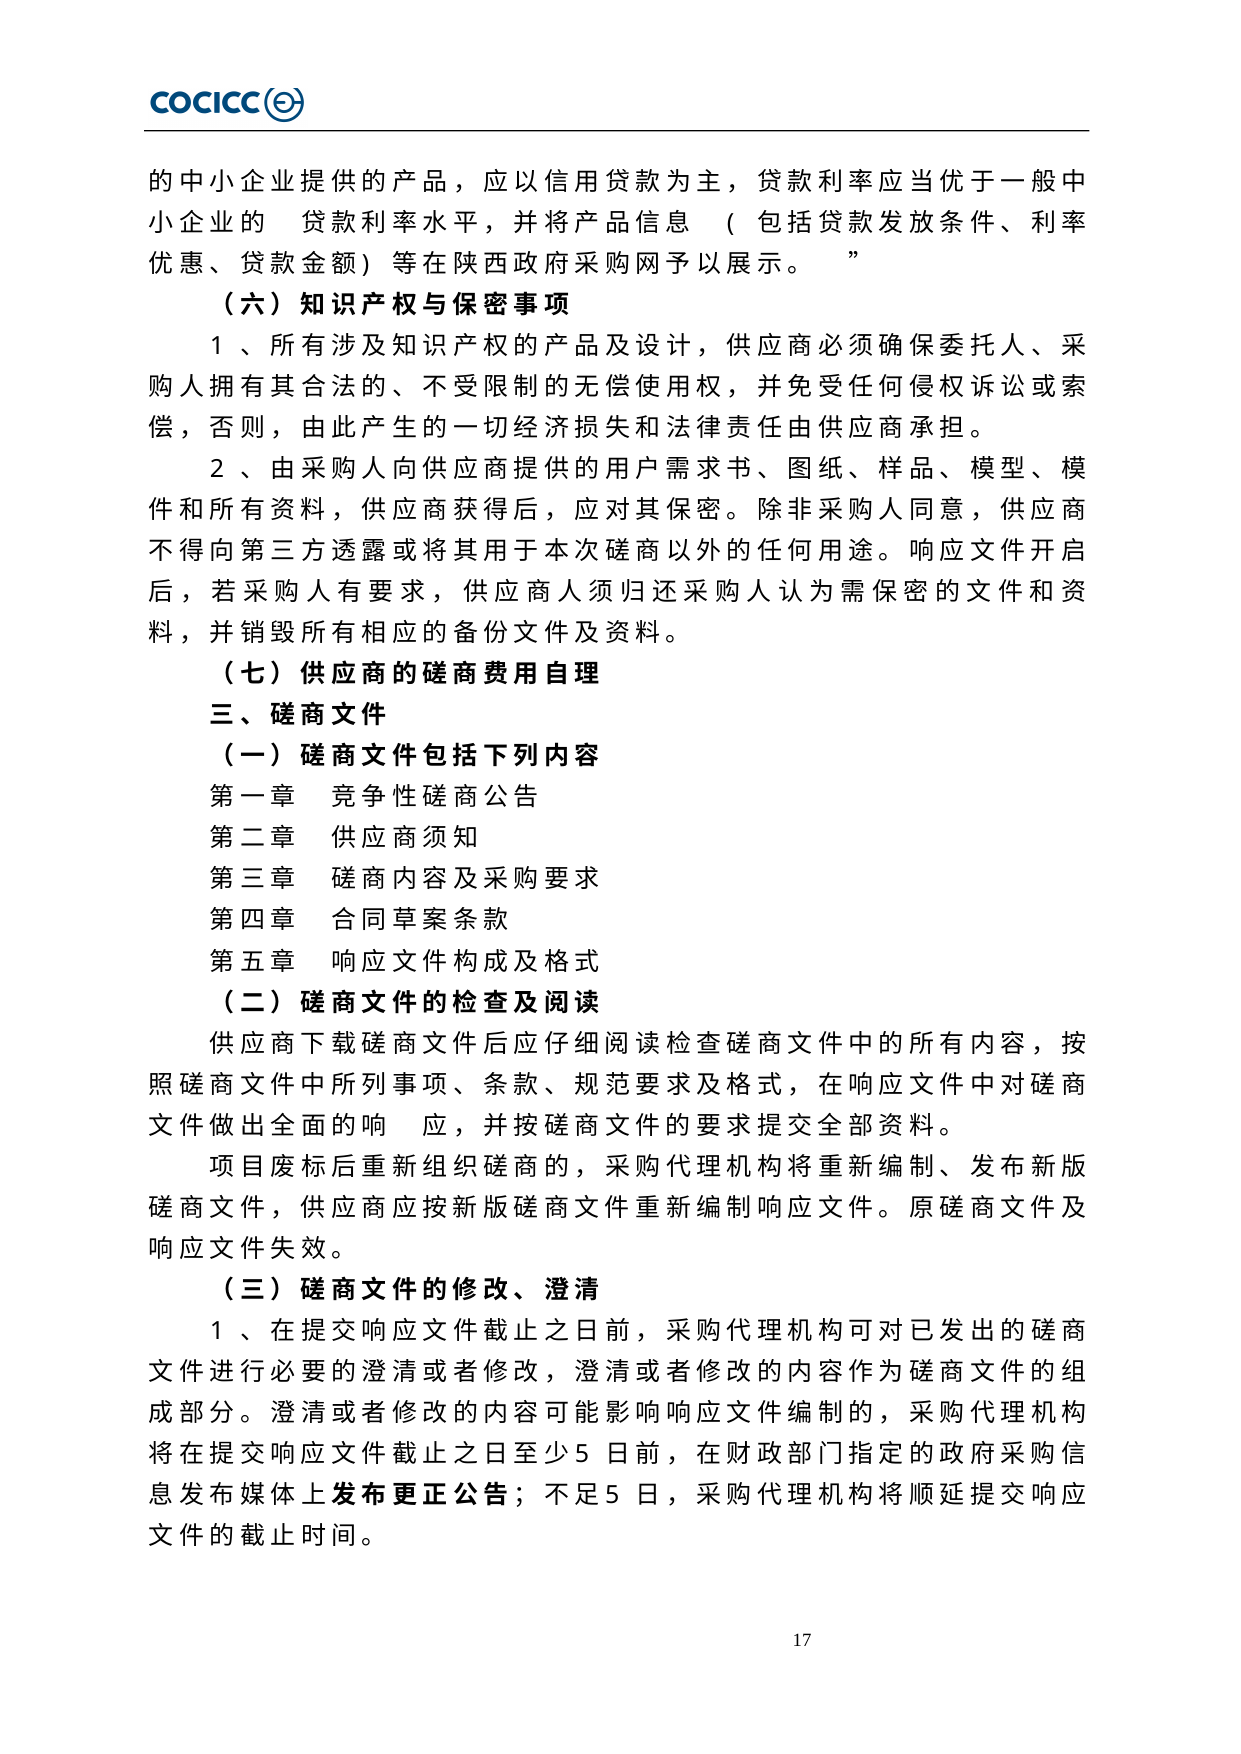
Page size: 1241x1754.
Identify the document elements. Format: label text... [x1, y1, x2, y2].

text 第三章 磋商内容及采购要求 [149, 856, 1092, 897]
text 1、所有涉及知识产权的产品及设计，供应商必须确保委托人、采购人拥有其合法的、不受限制的无偿使用权，并免受任何侵权诉讼或索偿，否则，由此产生的一切经济损失和法律责任由供应商承担。 [149, 323, 1092, 446]
text 第二章 供应商须知 [149, 815, 1092, 856]
text 项目废标后重新组织磋商的，采购代理机构将重新编制、发布新版磋商文件，供应商应按新版磋商文件重新编制响应文件。原磋商文件及响应文件失效。 [149, 1144, 1092, 1267]
text （一）磋商文件包括下列内容 [149, 733, 1092, 774]
text 第四章 合同草案条款 [149, 897, 1092, 938]
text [149, 159, 1092, 282]
text 第一章 竞争性磋商公告 [149, 774, 1092, 815]
text 1、在提交响应文件截止之日前，采购代理机构可对已发出的磋商文件进行必要的澄清或者修改，澄清或者修改的内容作为磋商文件的组成部分。澄清或者修改的内容可能影响响应文件编制的，采购代理机构将在提交响应文件截止之日至少5日前，在财政部门指定的政府采购信息发布媒体上发布更正公告；不足5日，采购代理机构将顺延提交响应文件的截止时间。 [149, 1308, 1092, 1554]
text （七）供应商的磋商费用自理 [149, 651, 1092, 692]
text 2、由采购人向供应商提供的用户需求书、图纸、样品、模型、模件和所有资料，供应商获得后，应对其保密。除非采购人同意，供应商不得向第三方透露或将其用于本次磋商以外的任何用途。响应文件开启后，若采购人有要求，供应商人须归还采购人认为需保密的文件和资料，并销毁所有相应的备份文件及资料。 [149, 446, 1092, 651]
text （六）知识产权与保密事项 [149, 282, 1092, 323]
picture [147, 88, 308, 128]
subtitle 三、磋商文件 [149, 692, 1092, 733]
text 第五章 响应文件构成及格式 [149, 938, 1092, 979]
text 供应商下载磋商文件后应仔细阅读检查磋商文件中的所有内容，按照磋商文件中所列事项、条款、规范要求及格式，在响应文件中对磋商文件做出全面的响 应，并按磋商文件的要求提交全部资料。 [149, 1021, 1092, 1144]
text （三）磋商文件的修改、澄清 [149, 1267, 1092, 1308]
text （二）磋商文件的检查及阅读 [149, 979, 1092, 1021]
